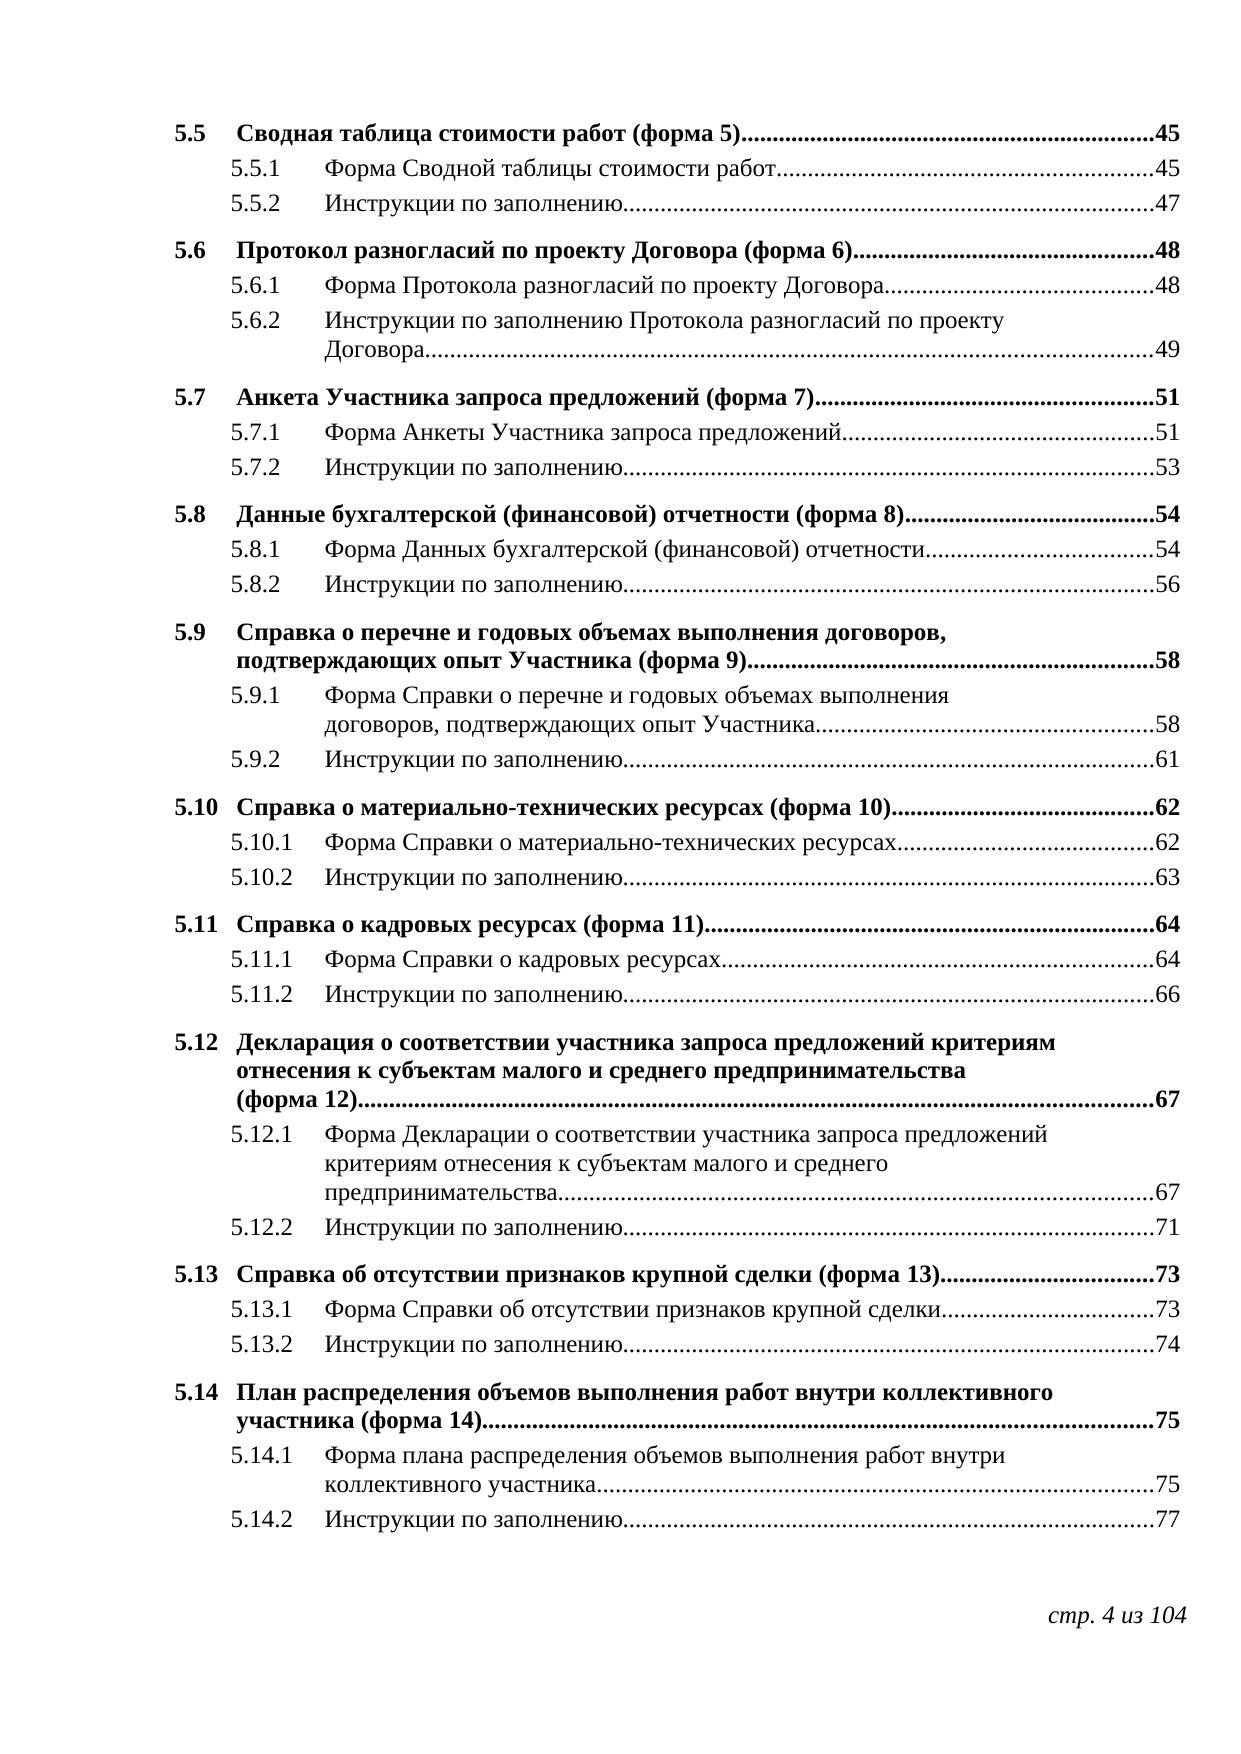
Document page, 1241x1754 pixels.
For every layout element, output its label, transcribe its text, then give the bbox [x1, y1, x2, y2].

text 5.8.1 Форма Данных бухгалтерской (финансовой) отчетности 54 [230, 534, 1063, 563]
text 5.14.1 Форма плана распределения объемов выполнения работ внутри коллективного участника 75 [230, 1441, 1063, 1498]
text 5.9.1 Форма Справки о перечне и годовых объемах выполнения договоров, подтверждающих опыт Участника 58 [230, 681, 1063, 738]
text 5.7 Анкета Участника запроса предложений (форма 7) 51 [174, 382, 1093, 411]
text 5.6 Протокол разногласий по проекту Договора (форма 6) 48 [174, 236, 1093, 264]
text 5.12.2 Инструкции по заполнению 71 [230, 1212, 1063, 1241]
text 5.5.1 Форма Сводной таблицы стоимости работ 45 [230, 153, 1063, 182]
text 5.10.1 Форма Справки о материально-технических ресурсах 62 [230, 827, 1063, 856]
text 5.6.1 Форма Протокола разногласий по проекту Договора 48 [230, 271, 1063, 299]
text 5.8.2 Инструкции по заполнению 56 [230, 569, 1063, 598]
text 5.11.2 Инструкции по заполнению 66 [230, 979, 1063, 1008]
text 5.9 Справка о перечне и годовых объемах выполнения договоров, подтверждающих опыт Участника (форма 9) 58 [174, 617, 1093, 674]
text 5.8 Данные бухгалтерской (финансовой) отчетности (форма 8) 54 [174, 499, 1093, 528]
text 5.14.2 Инструкции по заполнению 77 [230, 1504, 1063, 1533]
text 5.10.2 Инструкции по заполнению 63 [230, 862, 1063, 891]
text 5.11 Справка о кадровых ресурсах (форма 11) 64 [174, 909, 1093, 938]
text 5.12.1 Форма Декларации о соответствии участника запроса предложений критериям отнесения к субъектам малого и среднего предпринимательства 67 [230, 1119, 1063, 1206]
text 5.13 Справка об отсутствии признаков крупной сделки (форма 13) 73 [174, 1259, 1093, 1288]
text 5.10 Справка о материально-технических ресурсах (форма 10) 62 [174, 792, 1093, 821]
text 5.12 Декларация о соответствии участника запроса предложений критериям отнесения к субъектам малого и среднего предпринимательства (форма 12) 67 [174, 1027, 1093, 1113]
text 5.6.2 Инструкции по заполнению Протокола разногласий по проекту Договора 49 [230, 306, 1063, 363]
text 5.9.2 Инструкции по заполнению 61 [230, 744, 1063, 773]
text 5.11.1 Форма Справки о кадровых ресурсах 64 [230, 944, 1063, 973]
text 5.13.2 Инструкции по заполнению 74 [230, 1329, 1063, 1358]
text 5.5.2 Инструкции по заполнению 47 [230, 188, 1063, 217]
text 5.13.1 Форма Справки об отсутствии признаков крупной сделки 73 [230, 1294, 1063, 1323]
text 5.14 План распределения объемов выполнения работ внутри коллективного участника (форма 14) 75 [174, 1377, 1093, 1434]
text 5.5 Сводная таблица стоимости работ (форма 5) 45 [174, 118, 1093, 147]
text 5.7.1 Форма Анкеты Участника запроса предложений 51 [230, 417, 1063, 446]
text 5.7.2 Инструкции по заполнению 53 [230, 452, 1063, 481]
